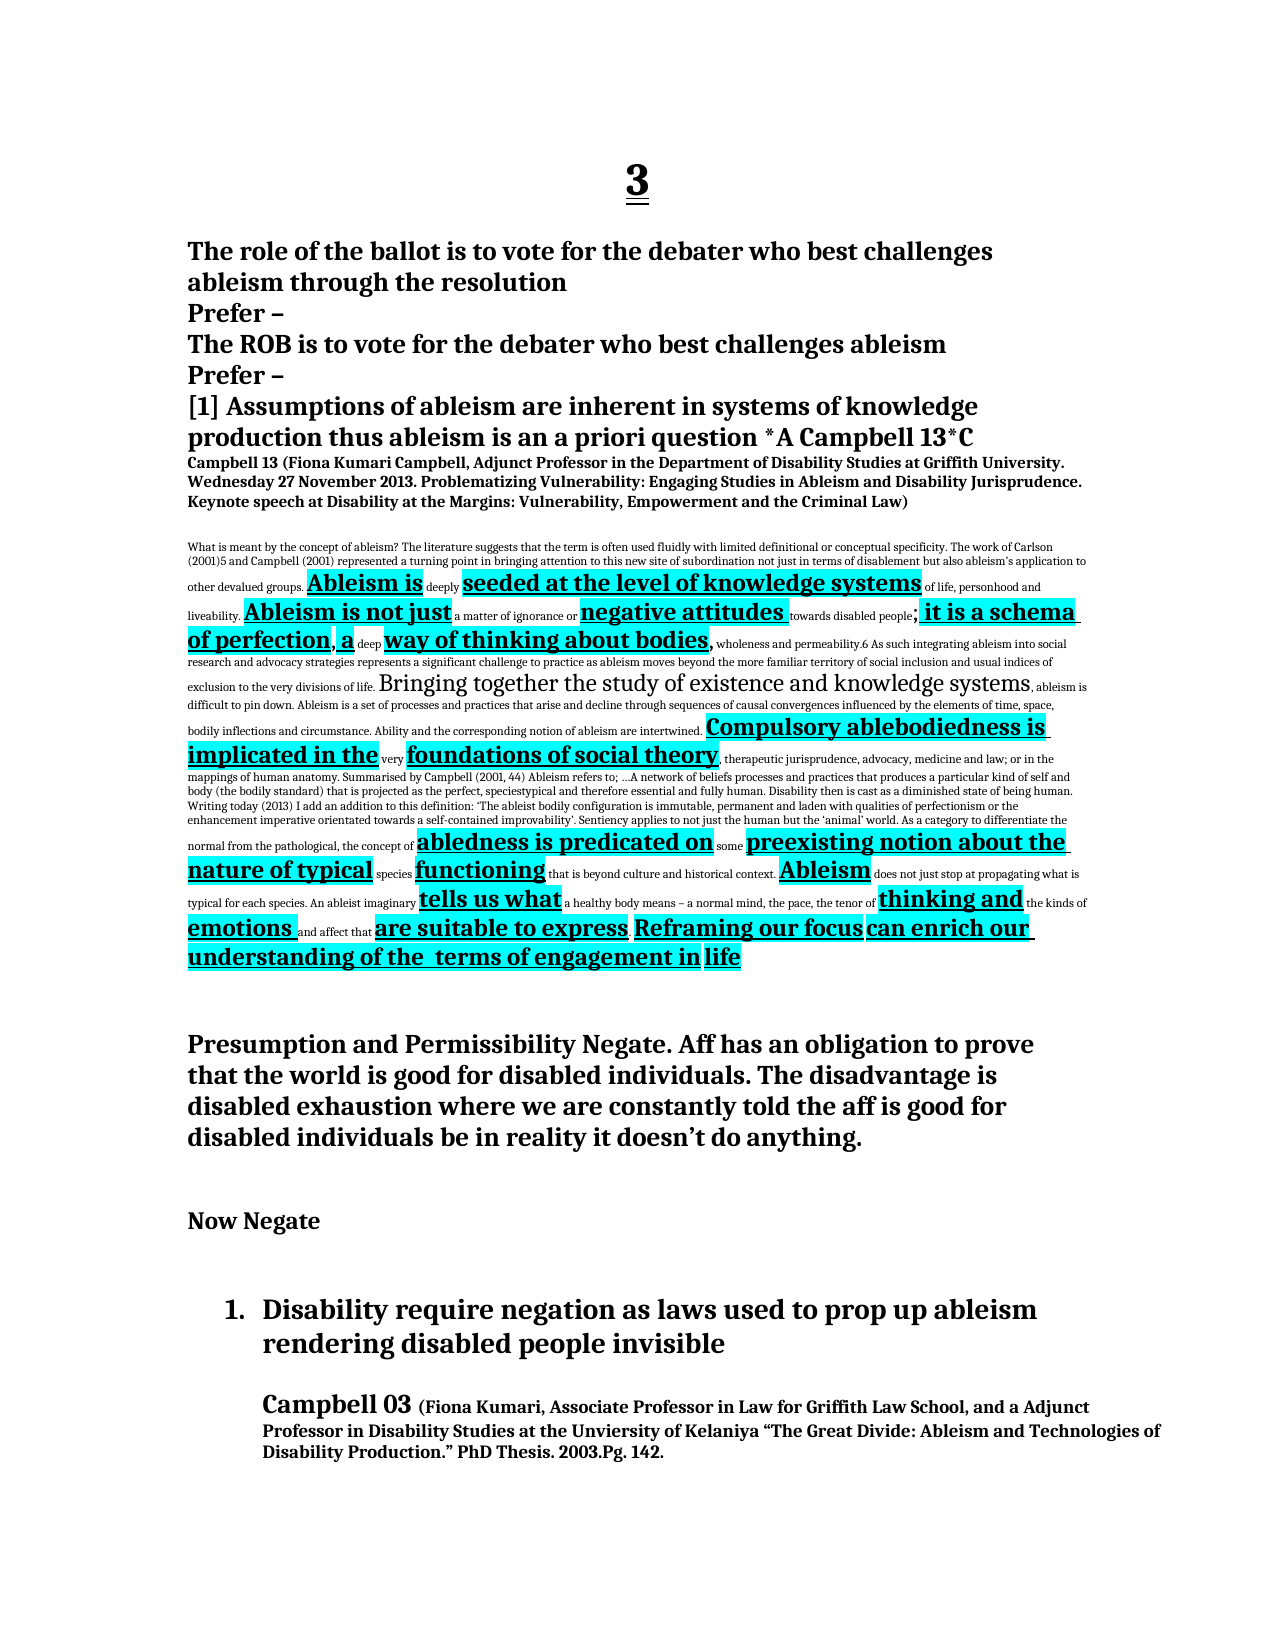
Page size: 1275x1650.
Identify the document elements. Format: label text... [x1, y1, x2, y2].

text Prefer – [187, 298, 1087, 329]
text Now Negate [187, 1207, 1087, 1236]
text What is meant by the concept of ableism? The literature suggests that the term is often used fluidly with limited definitional or conceptual specificity. The work of Carlson (2001)5 and Campbell (2001) represented a turning point in bringing attention to this new site of subordination not just in terms of disablement but also ableism’s application to other devalued groups. Ableism is deeply seeded at the level of knowledge systems of life, personhood and liveability. Ableism is not just a matter of ignorance or negative attitudes towards disabled people; it is a schema of perfection, a deep way of thinking about bodies, wholeness and permeability.6 As such integrating ableism into social research and advocacy strategies represents a significant challenge to practice as ableism moves beyond the more familiar territory of social inclusion and usual indices of exclusion to the very divisions of life. Bringing together the study of existence and knowledge systems, ableism is difficult to pin down. Ableism is a set of processes and practices that arise and decline through sequences of causal convergences influenced by the elements of time, space, bodily inflections and circumstance. Ability and the corresponding notion of ableism are intertwined. Compulsory ablebodiedness is implicated in the very foundations of social theory, therapeutic jurisprudence, advocacy, medicine and law; or in the mappings of human anatomy. Summarised by Campbell (2001, 44) Ableism refers to; …A network of beliefs processes and practices that produces a particular kind of self and body (the bodily standard) that is projected as the perfect, speciestypical and therefore essential and fully human. Disability then is cast as a diminished state of being human. Writing today (2013) I add an addition to this definition: ‘The ableist bodily configuration is immutable, permanent and laden with qualities of perfectionism or the enhancement imperative orientated towards a self-contained improvability’. Sentiency applies to not just the human but the ‘animal’ world. As a category to differentiate the normal from the pathological, the concept of abledness is predicated on some preexisting notion about the nature of typical species functioning that is beyond culture and historical context. Ableism does not just stop at propagating what is typical for each species. An ableist imaginary tells us what a healthy body means – a normal mind, the pace, the tenor of thinking and the kinds of emotions and affect that are suitable to express. Reframing our focus can enrich our understanding of the terms of engagement in life [187, 540, 1087, 971]
text Campbell 03 (Fiona Kumari, Associate Professor in Law for Griffith Law School, and a Adjunct Professor in Disability Studies at the Unviersity of Kelaniya “The Great Divide: Ableism and Technologies of Disability Production.” PhD Thesis. 2003.Pg. 142. [187, 1389, 1087, 1463]
text [1] Assumptions of ableism are inherent in systems of knowledge production thus ableism is an a priori question *A Campbell 13*C [187, 391, 1087, 454]
text Campbell 13 (Fiona Kumari Campbell, Adjunct Professor in the Department of Disability Studies at Griffith University. Wednesday 27 November 2013. Problematizing Vulnerability: Engaging Studies in Ableism and Disability Jurisprudence. Keynote speech at Disability at the Margins: Vulnerability, Empowerment and the Criminal Law) [187, 454, 1087, 511]
text Presumption and Permissibility Negate. Aff has an obligation to prove that the world is good for disabled individuals. The disadvantage is disabled exhaustion where we are constantly told the aff is good for disabled individuals be in reality it doesn’t do anything. [868, 1029, 1087, 1153]
text The ROB is to vote for the debater who best challenges ableism [187, 329, 1087, 360]
subtitle 3 [187, 154, 1087, 207]
text The role of the ballot is to vote for the debater who best challenges ableism through the resolution [187, 236, 1087, 298]
text Prefer – [187, 360, 1087, 391]
list Disability require negation as laws used to prop up ableism rendering disabled people invisible [225, 1293, 1087, 1360]
